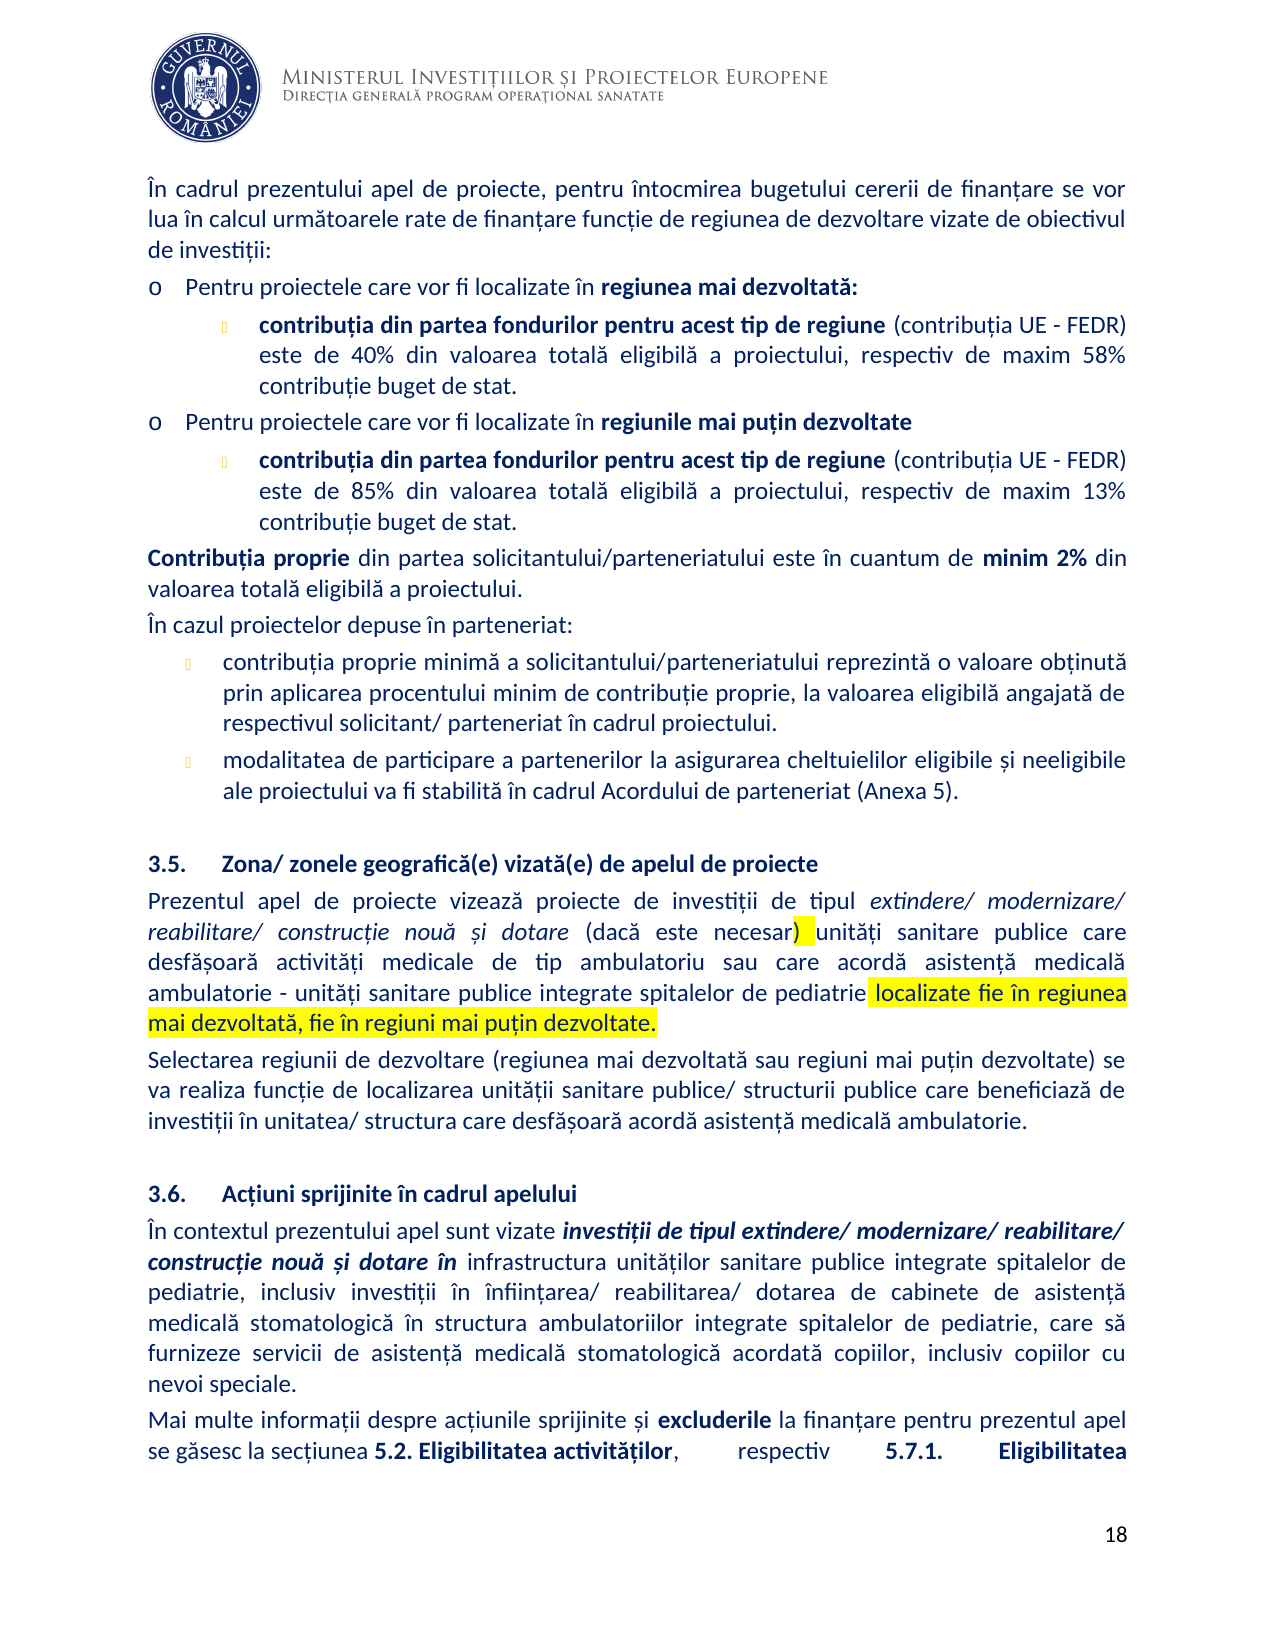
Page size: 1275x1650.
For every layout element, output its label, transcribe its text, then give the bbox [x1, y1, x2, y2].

list Zona/ zonele geografică(e) vizată(e) de apelul de proiecte [148, 848, 1127, 879]
list Pentru proiectele care vor fi localizate în regiunea mai dezvoltată: [148, 271, 1127, 302]
text Selectarea regiunii de dezvoltare (regiunea mai dezvoltată sau regiuni mai puțin dezvoltate) se va realiza funcție de localizarea unității sanitare publice/ structurii publice care beneficiază de investiții în unitatea/ structura care desfășoară acordă asistență medicală ambulatorie. [148, 1044, 1127, 1136]
list Pentru proiectele care vor fi localizate în regiunile mai puțin dezvoltate [148, 407, 1127, 438]
picture [147, 29, 852, 145]
list contribuția proprie minimă a solicitantului/parteneriatului reprezintă o valoare obținută prin aplicarea procentului minim de contribuție proprie, la valoarea eligibilă angajată de respectivul solicitant/ parteneriat în cadrul proiectului. [185, 646, 1127, 738]
text Contribuția proprie din partea solicitantului/parteneriatului este în cuantum de minim 2% din valoarea totală eligibilă a proiectului. [148, 542, 1127, 603]
text În contextul prezentului apel sunt vizate investiții de tipul extindere/ modernizare/ reabilitare/ construcție nouă și dotare în infrastructura unităților sanitare publice integrate spitalelor de pediatrie, inclusiv investiții în înființarea/ reabilitarea/ dotarea de cabinete de asistență medicală stomatologică în structura ambulatoriilor integrate spitalelor de pediatrie, care să furnizeze servicii de asistență medicală stomatologică acordată copiilor, inclusiv copiilor cu nevoi speciale. [148, 1215, 1127, 1398]
text Prezentul apel de proiecte vizează proiecte de investiții de tipul extindere/ modernizare/ reabilitare/ construcție nouă și dotare (dacă este necesar) unități sanitare publice care desfășoară activități medicale de tip ambulatoriu sau care acordă asistență medicală ambulatorie - unități sanitare publice integrate spitalelor de pediatrie localizate fie în regiunea mai dezvoltată, fie în regiuni mai puțin dezvoltate. [148, 885, 1127, 1038]
list contribuția din partea fondurilor pentru acest tip de regiune (contribuția UE - FEDR) este de 40% din valoarea totală eligibilă a proiectului, respectiv de maxim 58% contribuție buget de stat. [221, 309, 1127, 400]
text În cazul proiectelor depuse în parteneriat: [148, 610, 1127, 640]
list contribuția din partea fondurilor pentru acest tip de regiune (contribuția UE - FEDR) este de 85% din valoarea totală eligibilă a proiectului, respectiv de maxim 13% contribuție buget de stat. [221, 444, 1127, 536]
text În cadrul prezentului apel de proiecte, pentru întocmirea bugetului cererii de finanțare se vor lua în calcul următoarele rate de finanțare funcție de regiunea de dezvoltare vizate de obiectivul de investiții: [148, 173, 1127, 264]
list Acțiuni sprijinite în cadrul apelului [148, 1178, 1127, 1209]
list modalitatea de participare a partenerilor la asigurarea cheltuielilor eligibile și neeligibile ale proiectului va fi stabilită în cadrul Acordului de parteneriat (Anexa 5). [185, 744, 1127, 805]
